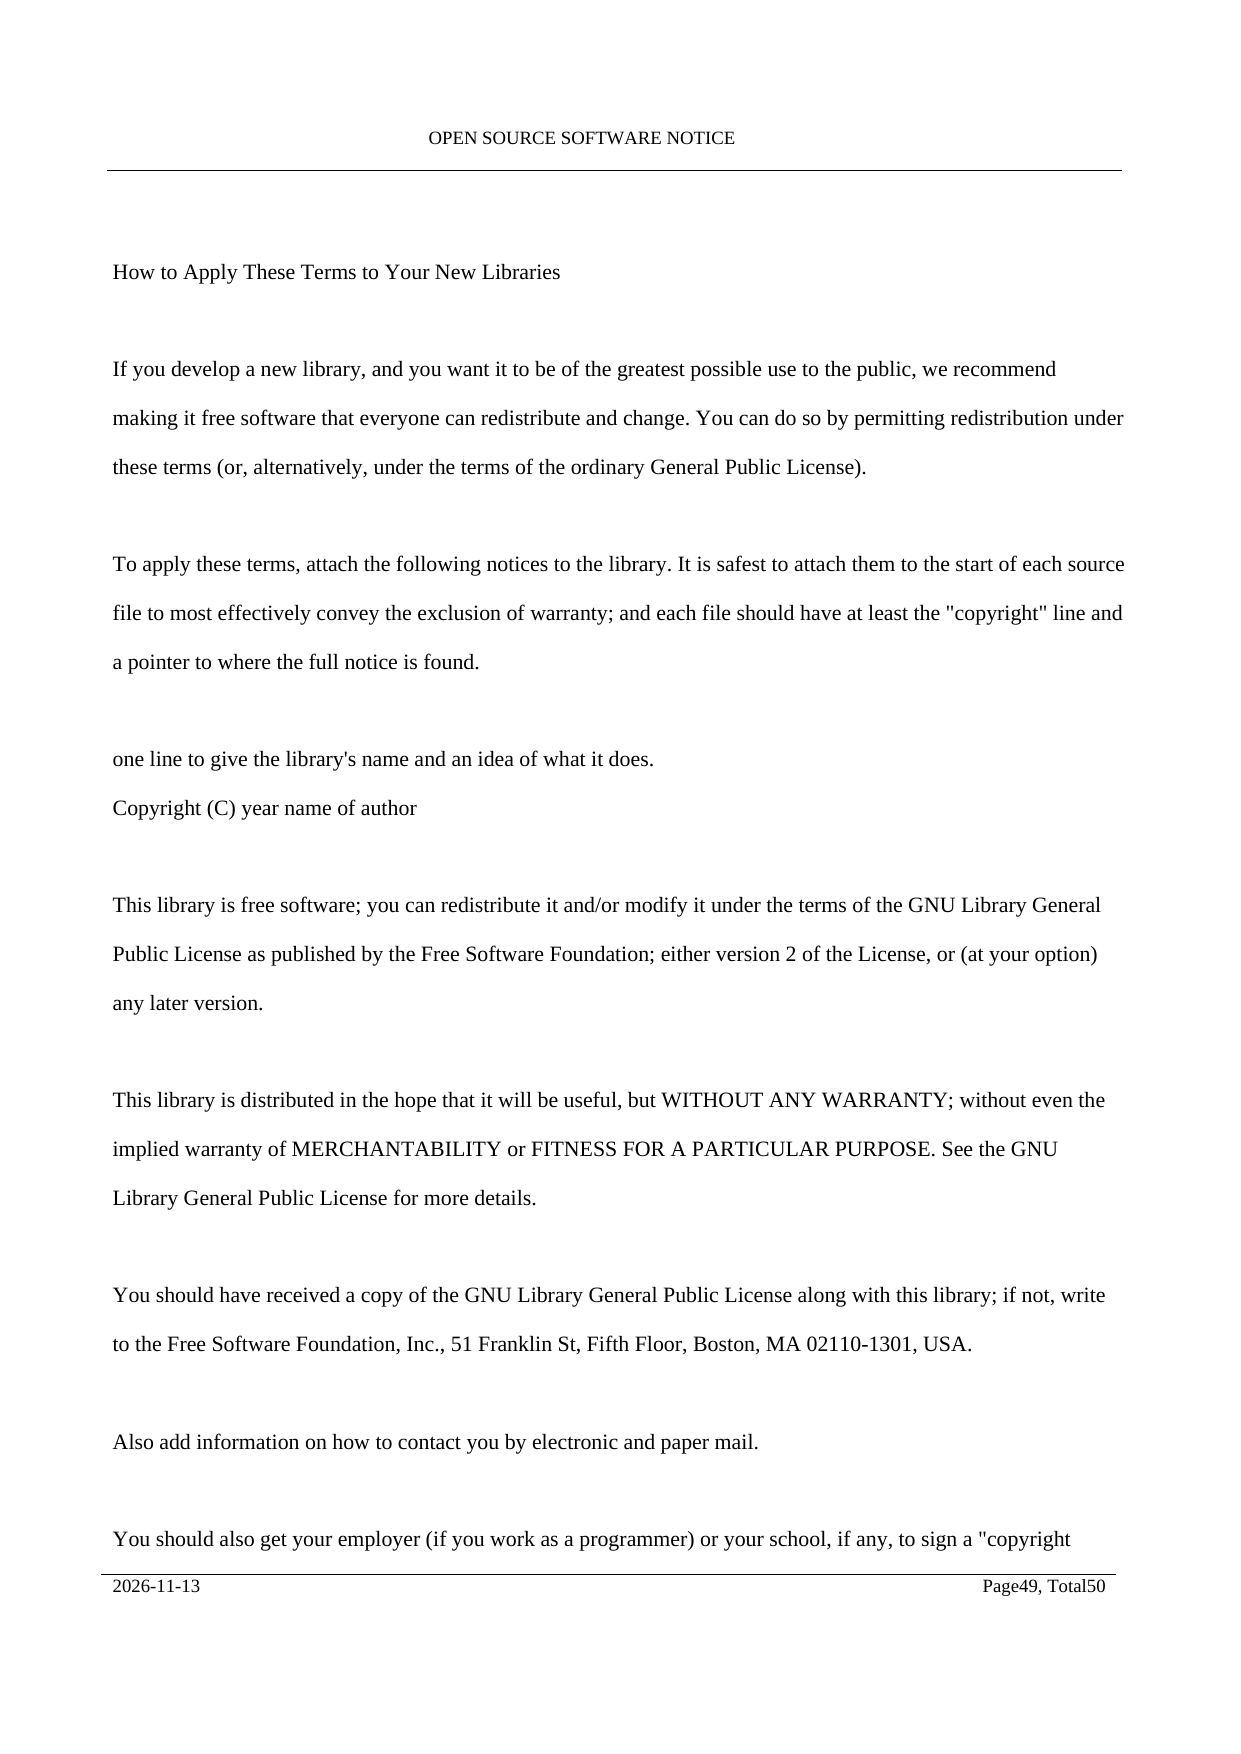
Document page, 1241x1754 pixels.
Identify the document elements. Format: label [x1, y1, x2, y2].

text [112, 206, 1128, 1555]
